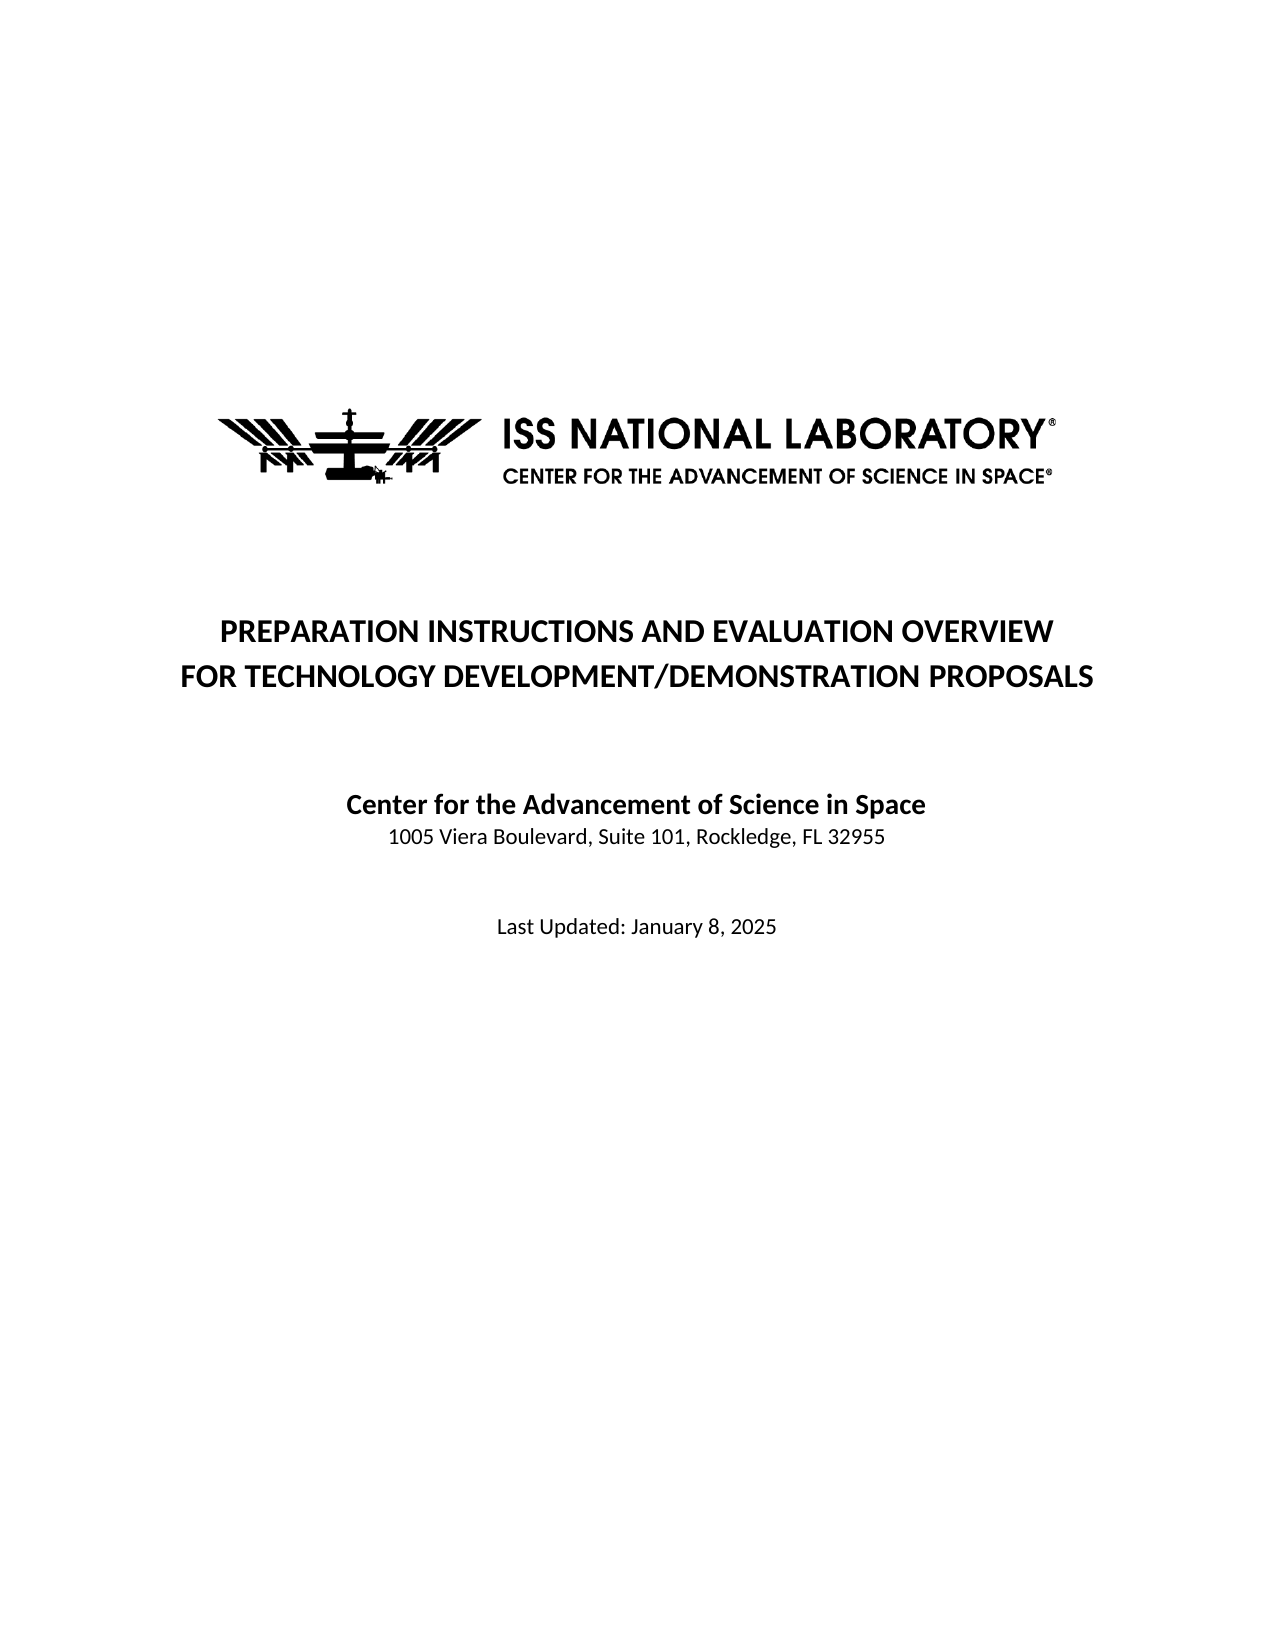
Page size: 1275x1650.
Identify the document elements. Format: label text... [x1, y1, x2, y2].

picture [217, 408, 1056, 484]
text FOR TECHNOLOGY DEVELOPMENT/DEMONSTRATION PROPOSALS [150, 655, 1124, 696]
text Last Updated: January 8, 2025 [150, 912, 1124, 940]
text 1005 Viera Boulevard, Suite 101, Rockledge, FL 32955 [150, 822, 1124, 850]
text Center for the Advancement of Science in Space [139, 786, 1133, 822]
text PREPARATION INSTRUCTIONS AND EVALUATION OVERVIEW [150, 610, 1124, 651]
